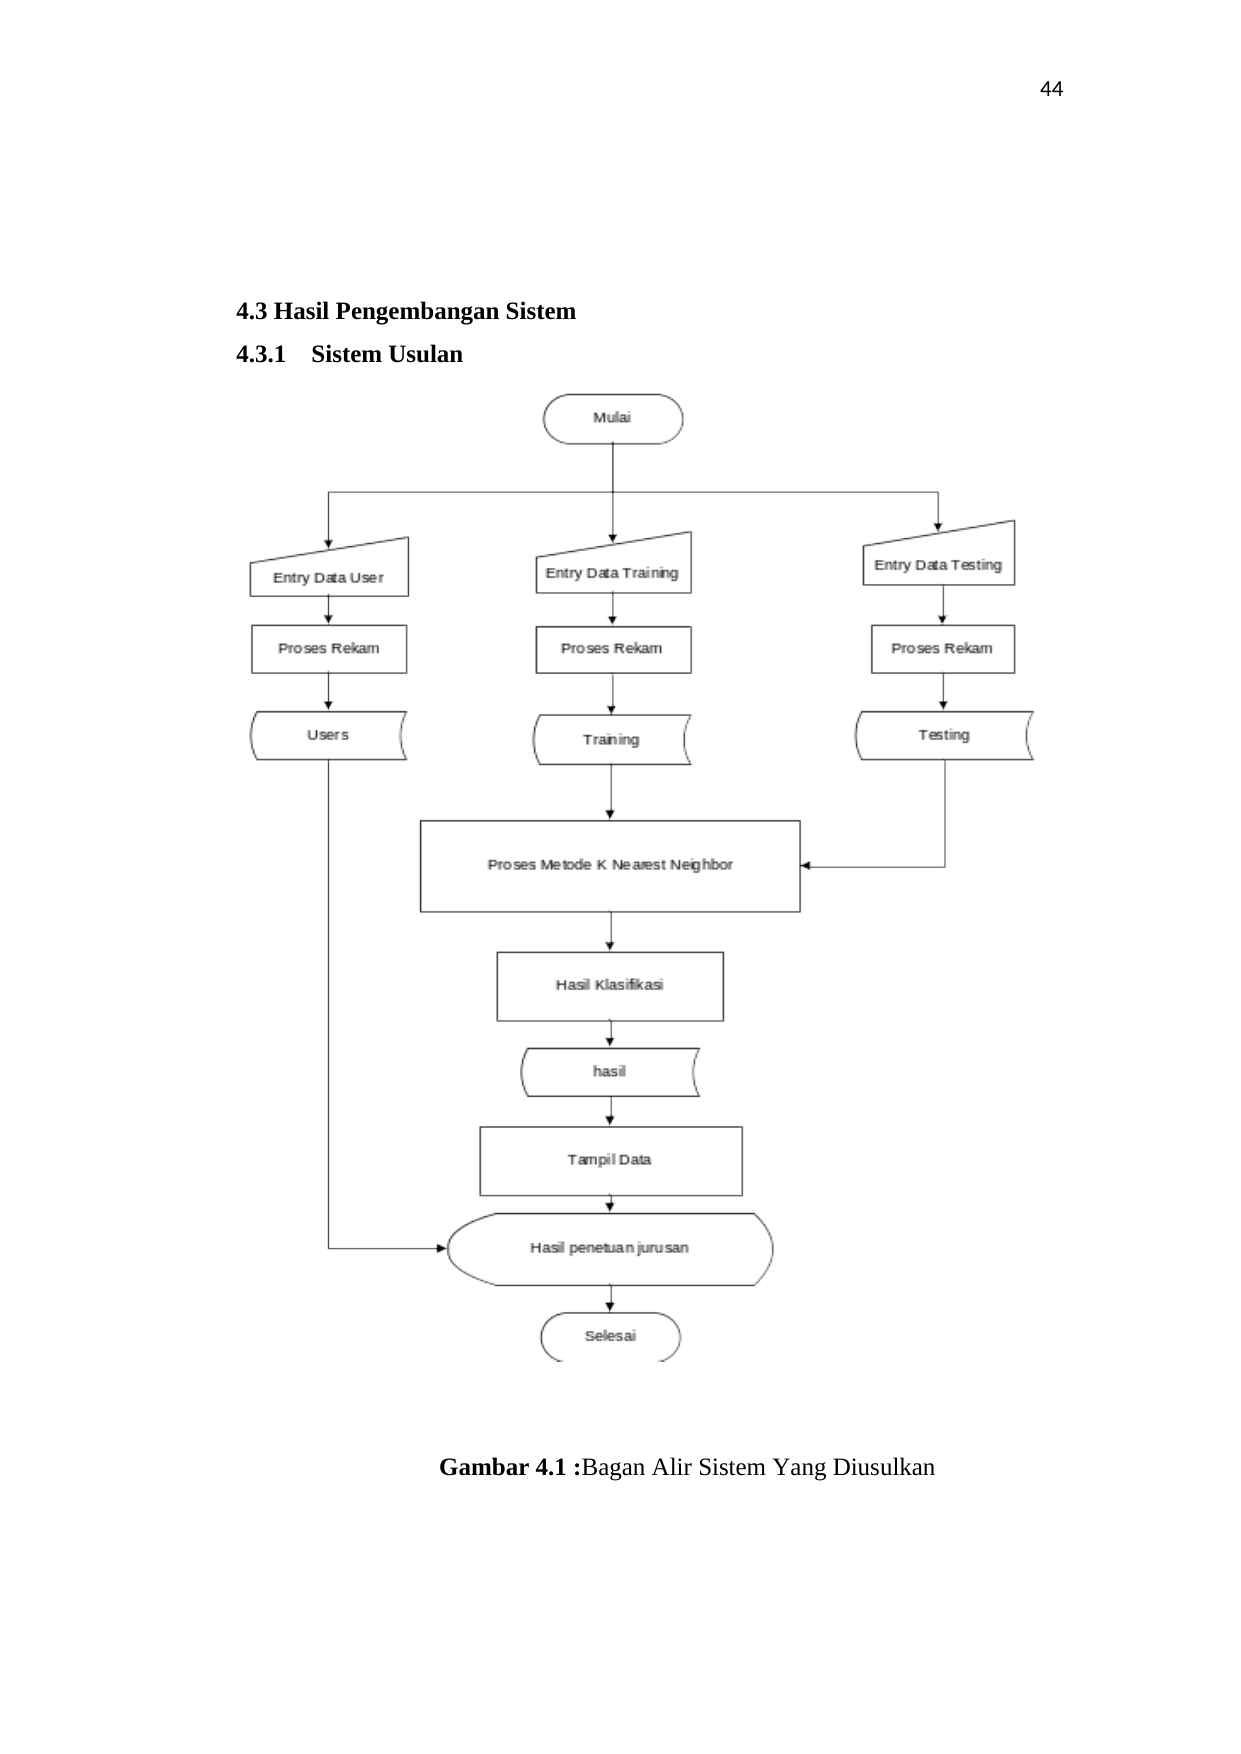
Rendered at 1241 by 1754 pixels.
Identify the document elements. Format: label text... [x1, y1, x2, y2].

list Sistem Usulan [236, 339, 1063, 1362]
list Gambar 4.1 :Bagan Alir Sistem Yang Diusulkan [311, 1452, 1063, 1481]
list Hasil Pengembangan Sistem [236, 296, 1063, 325]
